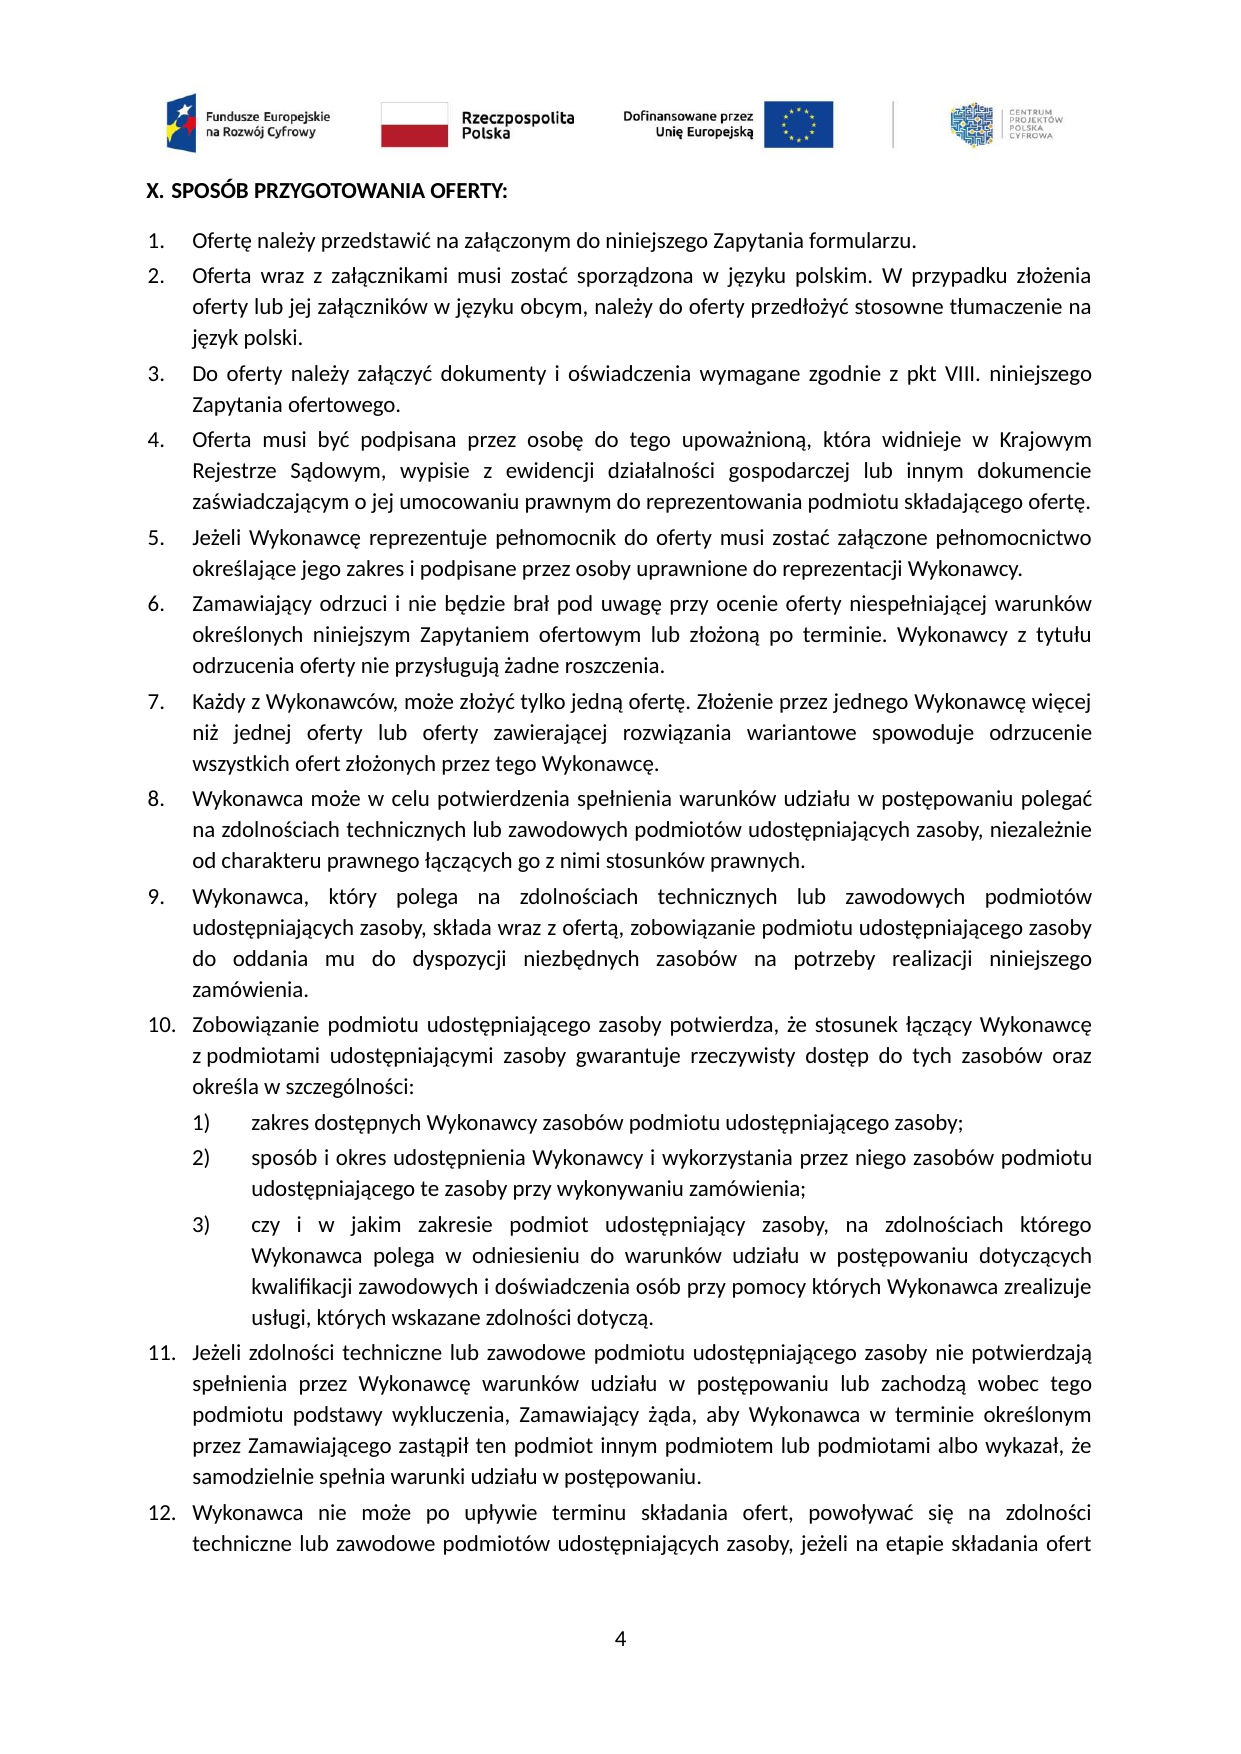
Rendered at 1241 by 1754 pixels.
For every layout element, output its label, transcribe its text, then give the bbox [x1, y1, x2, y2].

list Każdy z Wykonawców, może złożyć tylko jedną ofertę. Złożenie przez jednego Wykonawcę więcej niż jednej oferty lub oferty zawierającej rozwiązania wariantowe spowoduje odrzucenie wszystkich ofert złożonych przez tego Wykonawcę. [147, 687, 1093, 777]
text X. SPOSÓB PRZYGOTOWANIA OFERTY: [146, 176, 1093, 204]
list Jeżeli zdolności techniczne lub zawodowe podmiotu udostępniającego zasoby nie potwierdzają spełnienia przez Wykonawcę warunków udziału w postępowaniu lub zachodzą wobec tego podmiotu podstawy wykluczenia, Zamawiający żąda, aby Wykonawca w terminie określonym przez Zamawiającego zastąpił ten podmiot innym podmiotem lub podmiotami albo wykazał, że samodzielnie spełnia warunki udziału w postępowaniu. [147, 1338, 1093, 1490]
list czy i w jakim zakresie podmiot udostępniający zasoby, na zdolnościach którego Wykonawca polega w odniesieniu do warunków udziału w postępowaniu dotyczących kwalifikacji zawodowych i doświadczenia osób przy pomocy których Wykonawca zrealizuje usługi, których wskazane zdolności dotyczą. [192, 1210, 1093, 1331]
list Do oferty należy załączyć dokumenty i oświadczenia wymagane zgodnie z pkt VIII. niniejszego Zapytania ofertowego. [147, 359, 1093, 418]
list Oferta wraz z załącznikami musi zostać sporządzona w języku polskim. W przypadku złożenia oferty lub jej załączników w języku obcym, należy do oferty przedłożyć stosowne tłumaczenie na język polski. [147, 261, 1093, 351]
list Wykonawca może w celu potwierdzenia spełnienia warunków udziału w postępowaniu polegać na zdolnościach technicznych lub zawodowych podmiotów udostępniających zasoby, niezależnie od charakteru prawnego łączących go z nimi stosunków prawnych. [147, 784, 1093, 874]
list Ofertę należy przedstawić na załączonym do niniejszego Zapytania formularzu. [147, 226, 1093, 254]
list Jeżeli Wykonawcę reprezentuje pełnomocnik do oferty musi zostać załączone pełnomocnictwo określające jego zakres i podpisane przez osoby uprawnione do reprezentacji Wykonawcy. [147, 523, 1093, 582]
list Zamawiający odrzuci i nie będzie brał pod uwagę przy ocenie oferty niespełniającej warunków określonych niniejszym Zapytaniem ofertowym lub złożoną po terminie. Wykonawcy z tytułu odrzucenia oferty nie przysługują żadne roszczenia. [147, 589, 1093, 679]
list Wykonawca, który polega na zdolnościach technicznych lub zawodowych podmiotów udostępniających zasoby, składa wraz z ofertą, zobowiązanie podmiotu udostępniającego zasoby do oddania mu do dyspozycji niezbędnych zasobów na potrzeby realizacji niniejszego zamówienia. [147, 882, 1093, 1003]
list sposób i okres udostępnienia Wykonawcy i wykorzystania przez niego zasobów podmiotu udostępniającego te zasoby przy wykonywaniu zamówienia; [192, 1143, 1093, 1202]
list zakres dostępnych Wykonawcy zasobów podmiotu udostępniającego zasoby; [192, 1108, 1093, 1136]
picture [147, 73, 1092, 172]
list Zobowiązanie podmiotu udostępniającego zasoby potwierdza, że stosunek łączący Wykonawcę z podmiotami udostępniającymi zasoby gwarantuje rzeczywisty dostęp do tych zasobów oraz określa w szczególności: [147, 1010, 1093, 1100]
list Oferta musi być podpisana przez osobę do tego upoważnioną, która widnieje w Krajowym Rejestrze Sądowym, wypisie z ewidencji działalności gospodarczej lub innym dokumencie zaświadczającym o jej umocowaniu prawnym do reprezentowania podmiotu składającego ofertę. [147, 425, 1093, 515]
